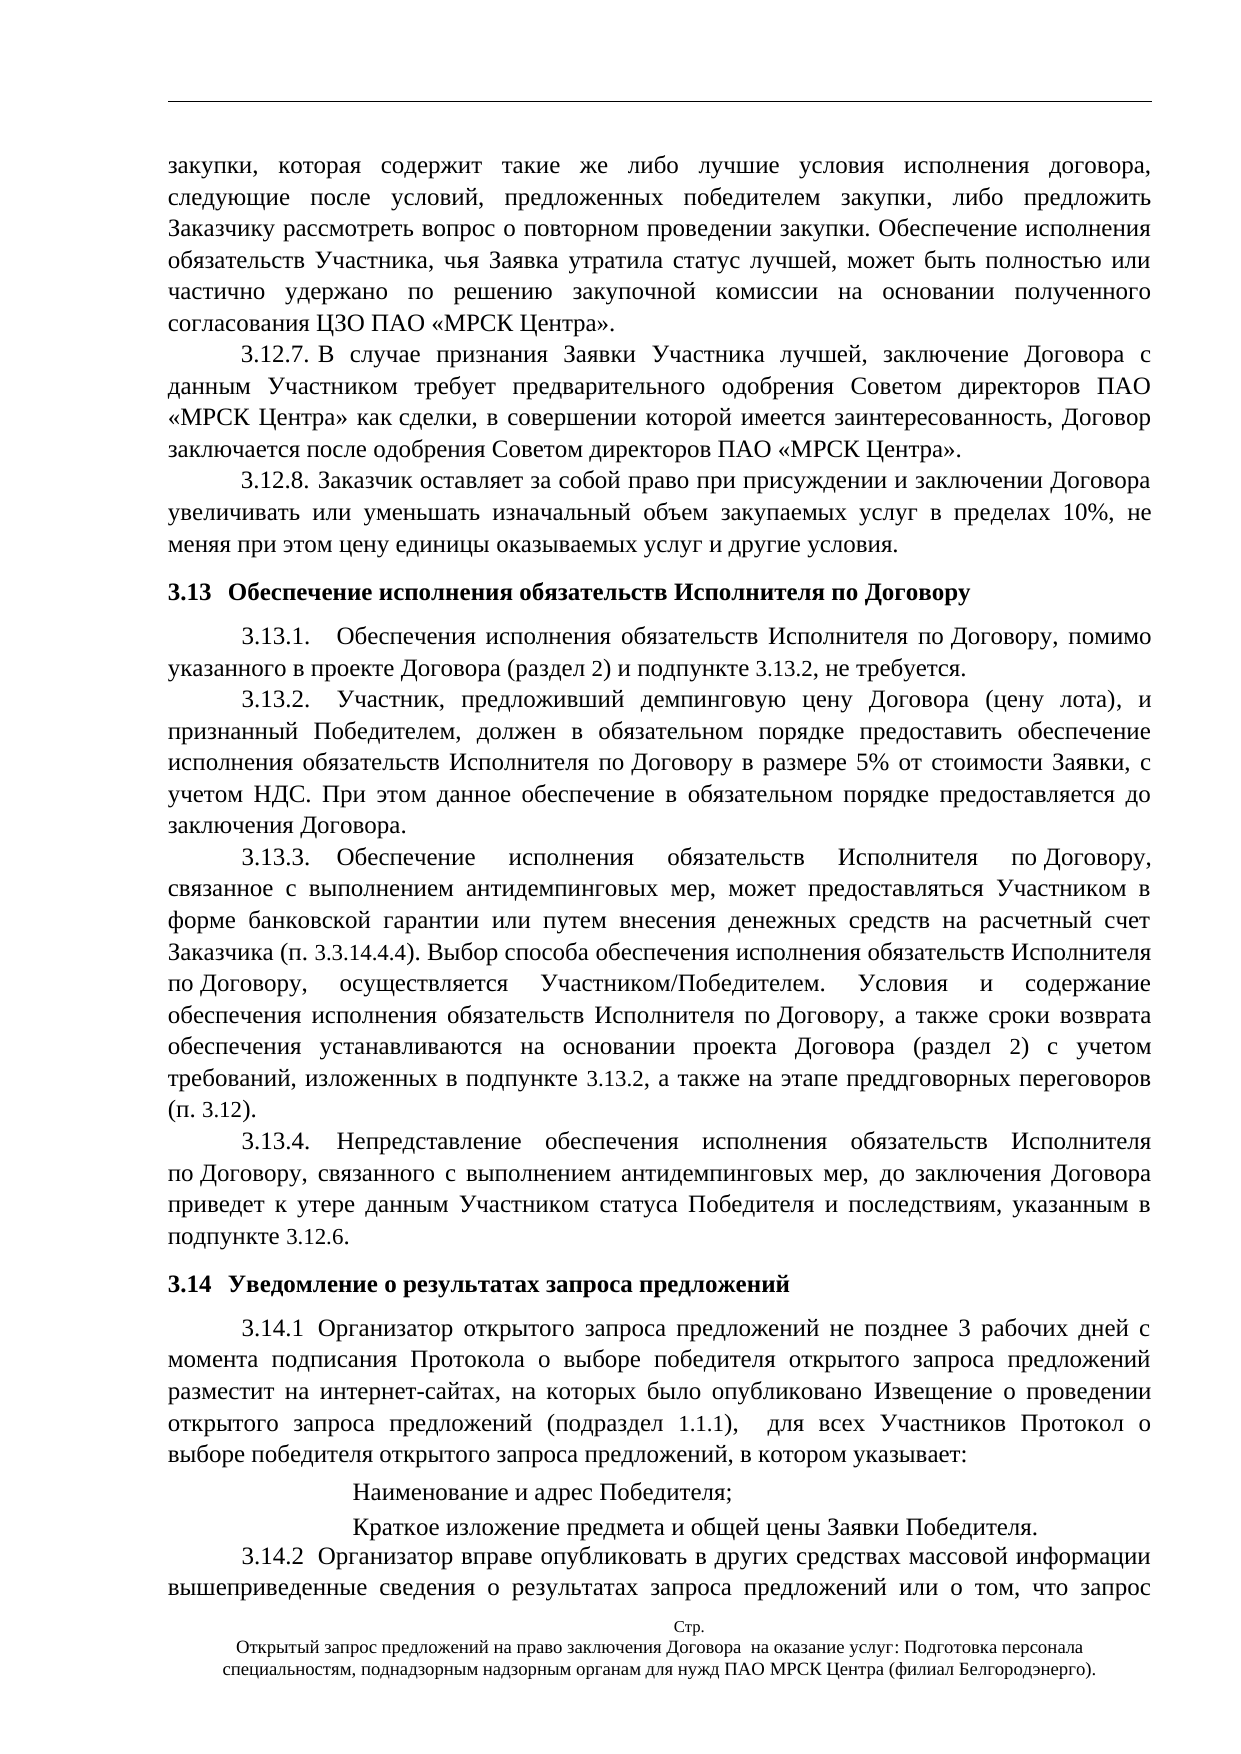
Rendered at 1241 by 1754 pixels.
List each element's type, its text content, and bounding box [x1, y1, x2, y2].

list Обеспечение исполнения обязательств Исполнителя по Договору, связанное с выполнением антидемпинговых мер, может предоставляться Участником в форме банковской гарантии или путем внесения денежных средств на расчетный счет Заказчика (п. 3.3.14.4.4). Выбор способа обеспечения исполнения обязательств Исполнителя по Договору, осуществляется Участником/Победителем. Условия и содержание обеспечения исполнения обязательств Исполнителя по Договору, а также сроки возврата обеспечения устанавливаются на основании проекта Договора (раздел 2) с учетом требований, изложенных в подпункте 3.13.2, а также на этапе преддговорных переговоров (п. 3.12). [168, 842, 1152, 1123]
list Краткое изложение предмета и общей цены Заявки Победителя. [352, 1512, 1166, 1541]
subtitle Обеспечение исполнения обязательств Исполнителя по Договору [168, 577, 1152, 606]
list Обеспечения исполнения обязательств Исполнителя по Договору, помимо указанного в проекте Договора (раздел 2) и подпункте 3.13.2, не требуется. [168, 621, 1152, 681]
list Участник, предложивший демпинговую цену Договора (цену лота), и признанный Победителем, должен в обязательном порядке предоставить обеспечение исполнения обязательств Исполнителя по Договору в размере 5% от стоимости Заявки, с учетом НДС. При этом данное обеспечение в обязательном порядке предоставляется до заключения Договора. [168, 684, 1152, 839]
list Заказчик оставляет за собой право при присуждении и заключении Договора увеличивать или уменьшать изначальный объем закупаемых услуг в пределах 10%, не меняя при этом цену единицы оказываемых услуг и другие условия. [168, 466, 1152, 557]
subtitle Уведомление о результатах запроса предложений [168, 1269, 1152, 1298]
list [168, 150, 1152, 337]
list Непредставление обеспечения исполнения обязательств Исполнителя по Договору, связанного с выполнением антидемпинговых мер, до заключения Договора приведет к утере данным Участником статуса Победителя и последствиям, указанным в подпункте 3.12.6. [168, 1126, 1152, 1249]
list Наименование и адрес Победителя; [352, 1477, 1166, 1506]
text 3.14.1 Организатор открытого запроса предложений не позднее 3 рабочих дней с момента подписания Протокола о выборе победителя открытого запроса предложений разместит на интернет-сайтах, на которых было опубликовано Извещение о проведении открытого запроса предложений (подраздел 1.1.1), для всех Участников Протокол о выборе победителя открытого запроса предложений, в котором указывает: [168, 1313, 1152, 1468]
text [168, 1541, 1152, 1601]
list В случае признания Заявки Участника лучшей, заключение Договора с данным Участником требует предварительного одобрения Советом директоров ПАО «МРСК Центра» как сделки, в совершении которой имеется заинтересованность, Договор заключается после одобрения Советом директоров ПАО «МРСК Центра». [168, 339, 1152, 463]
